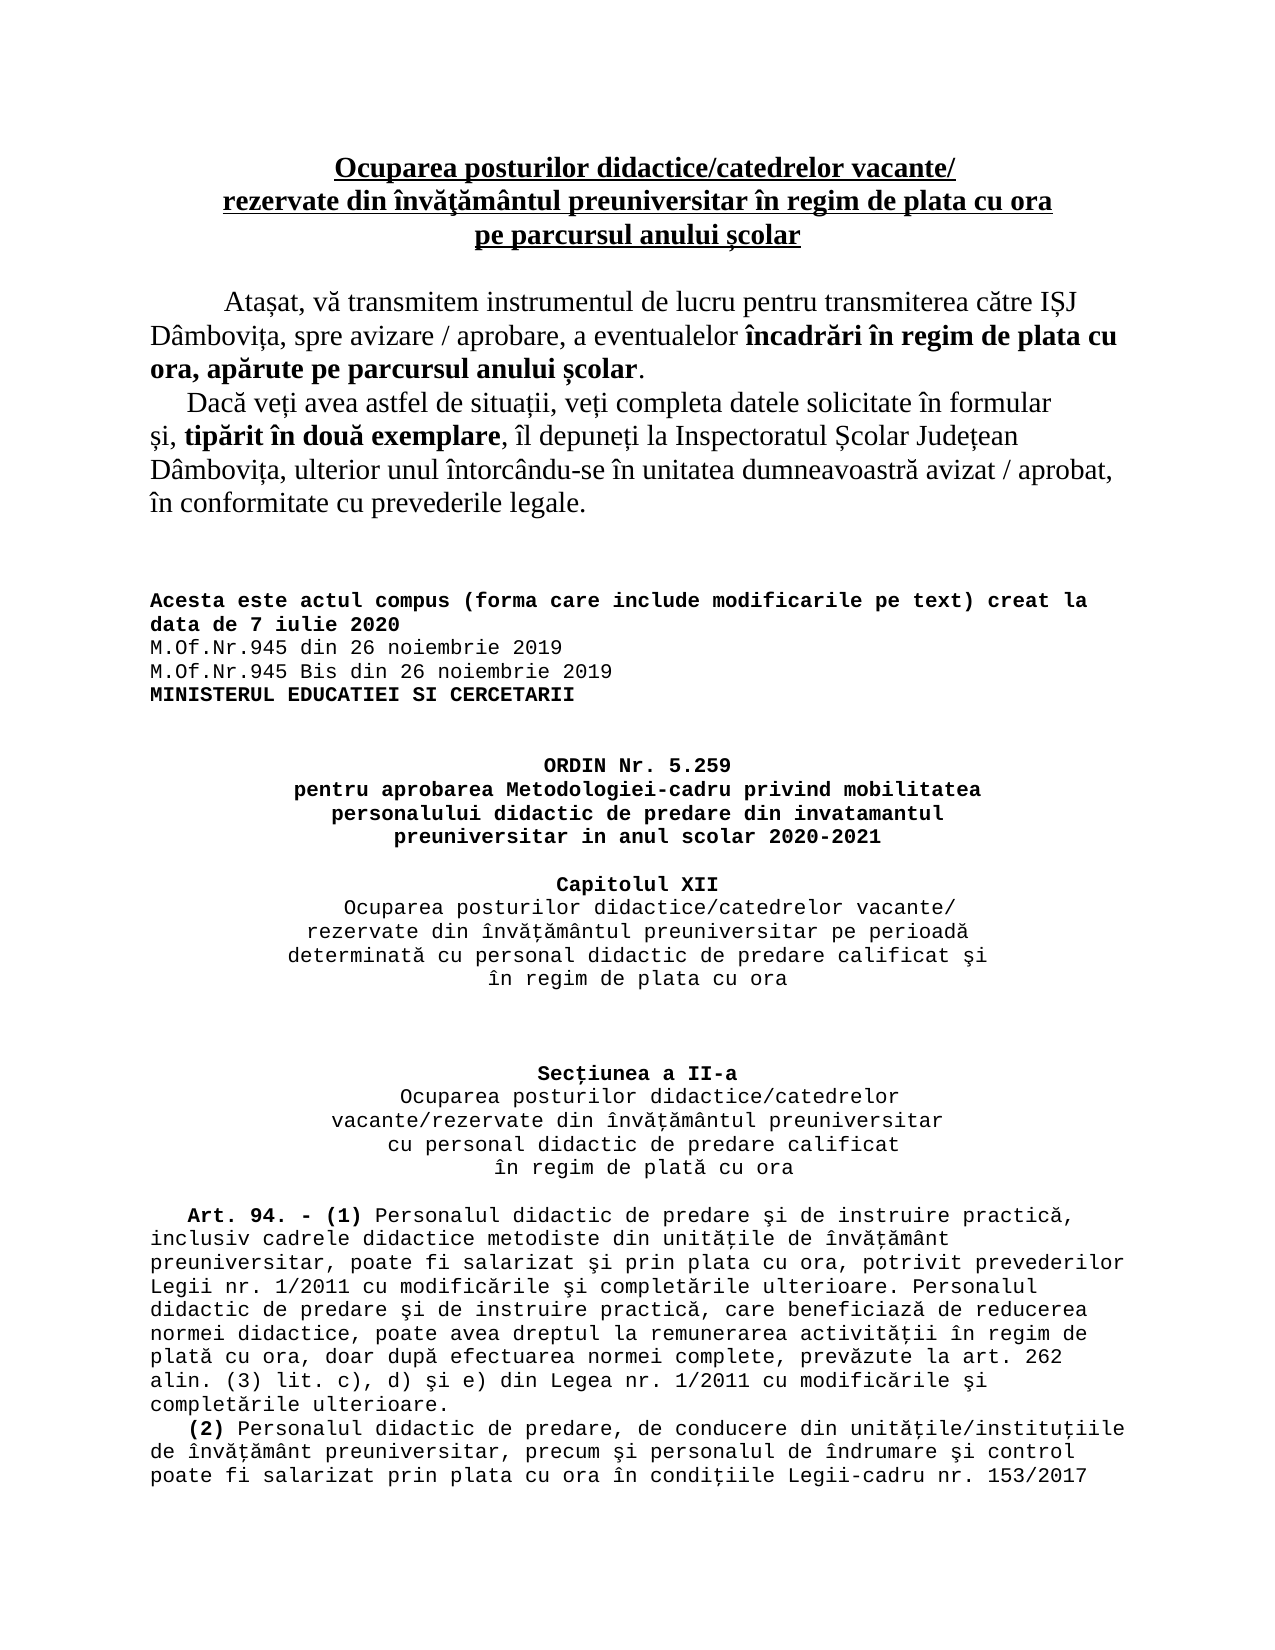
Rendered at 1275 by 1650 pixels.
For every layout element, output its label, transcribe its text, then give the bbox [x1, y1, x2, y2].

text personalului didactic de predare din invatamantul [150, 803, 1125, 826]
text vacante/rezervate din învăţământul preuniversitar [150, 1110, 1125, 1134]
text Art. 94. - (1) Personalul didactic de predare şi de instruire practică, inclusiv cadrele didactice metodiste din unităţile de învăţământ preuniversitar, poate fi salarizat şi prin plata cu ora, potrivit prevederilor Legii nr. 1/2011 cu modificările şi completările ulterioare. Personalul didactic de predare şi de instruire practică, care beneficiază de reducerea normei didactice, poate avea dreptul la remunerarea activităţii în regim de plată cu ora, doar după efectuarea normei complete, prevăzute la art. 262 alin. (3) lit. c), d) şi e) din Legea nr. 1/2011 cu modificările şi completările ulterioare. [150, 1205, 1125, 1417]
text M.Of.Nr.945 din 26 noiembrie 2019 [150, 637, 1125, 661]
text pe parcursul anului școlar [150, 217, 1125, 251]
text Ocuparea posturilor didactice/catedrelor vacante/ [150, 150, 1125, 183]
text Dacă veți avea astfel de situații, veți completa datele solicitate în formular și, tipărit în două exemplare, îl depuneți la Inspectoratul Școlar Județean Dâmbovița, ulterior unul întorcându-se în unitatea dumneavoastră avizat / aprobat, în conformitate cu prevederile legale. [150, 385, 1125, 519]
text Atașat, vă transmitem instrumentul de lucru pentru transmiterea către IȘJ Dâmbovița, spre avizare / aprobare, a eventualelor încadrări în regim de plata cu ora, apărute pe parcursul anului școlar. [150, 284, 1125, 385]
text M.Of.Nr.945 Bis din 26 noiembrie 2019 [150, 661, 1125, 684]
text rezervate din învăţământul preuniversitar pe perioadă [150, 921, 1125, 944]
text cu personal didactic de predare calificat [150, 1134, 1125, 1157]
text preuniversitar in anul scolar 2020-2021 [150, 826, 1125, 850]
text determinată cu personal didactic de predare calificat şi [150, 944, 1125, 968]
text Secţiunea a II-a Ocuparea posturilor didactice/catedrelor [150, 1063, 1125, 1110]
text în regim de plată cu ora [150, 1157, 1125, 1181]
text rezervate din învăţământul preuniversitar în regim de plata cu ora [150, 183, 1125, 217]
text ORDIN Nr. 5.259 pentru aprobarea Metodologiei-cadru privind mobilitatea [150, 755, 1125, 803]
text Acesta este actul compus (forma care include modificarile pe text) creat la data de 7 iulie 2020 [150, 590, 1125, 637]
text MINISTERUL EDUCATIEI SI CERCETARII [150, 684, 1125, 708]
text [150, 1417, 1125, 1488]
text Capitolul XII Ocuparea posturilor didactice/catedrelor vacante/ [150, 874, 1125, 921]
text în regim de plata cu ora [150, 968, 1125, 992]
